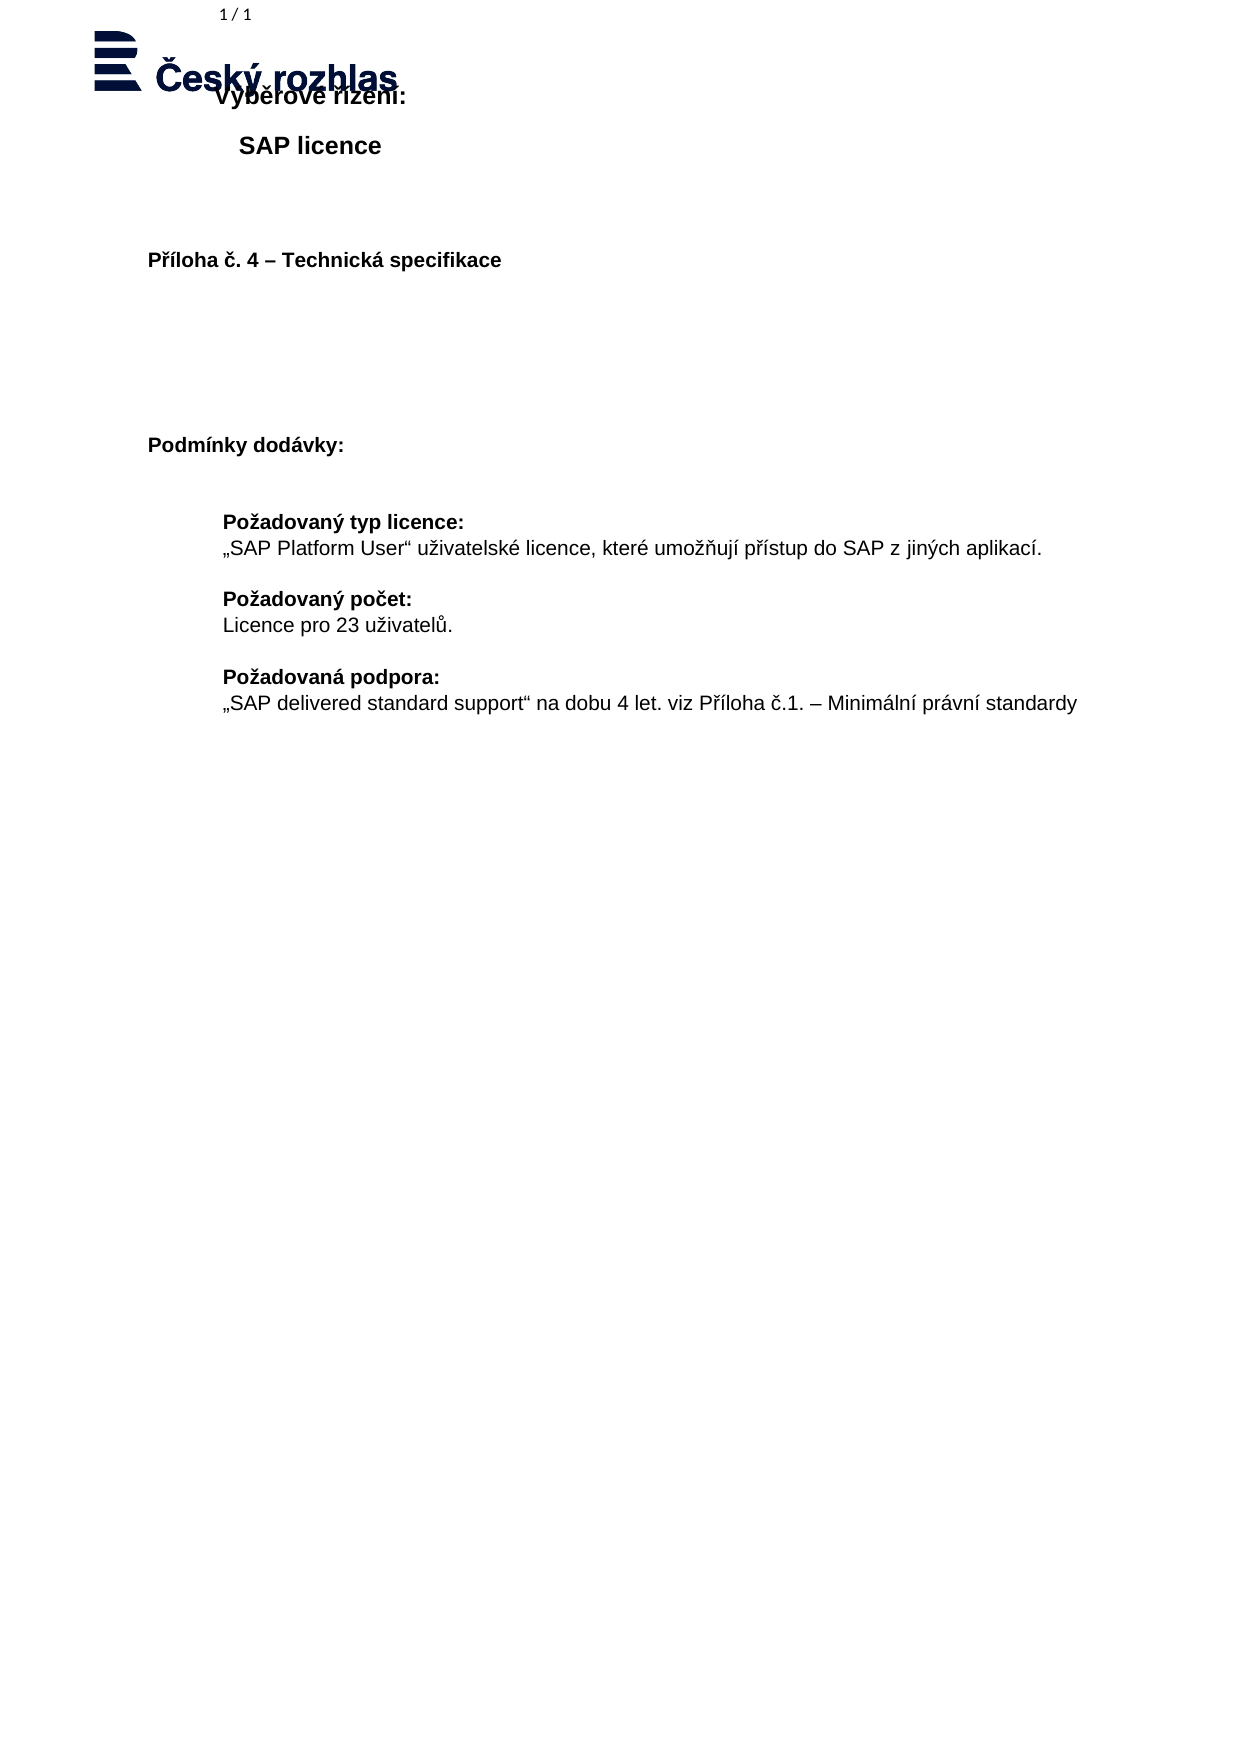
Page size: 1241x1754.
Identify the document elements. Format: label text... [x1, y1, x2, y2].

list Požadovaná podpora: [223, 665, 1093, 689]
picture [94, 31, 397, 97]
list „SAP Platform User“ uživatelské licence, které umožňují přístup do SAP z jiných aplikací. [223, 536, 1093, 559]
list Podmínky dodávky: [148, 432, 1093, 458]
list Požadovaný typ licence: [223, 510, 1093, 534]
text Příloha č. 4 – Technická specifikace [148, 248, 1093, 272]
list Požadovaný počet: [223, 587, 1093, 611]
list Licence pro 23 uživatelů. [223, 613, 1093, 637]
list „SAP delivered standard support“ na dobu 4 let. viz Příloha č.1. – Minimální právní standardy [223, 691, 1093, 714]
